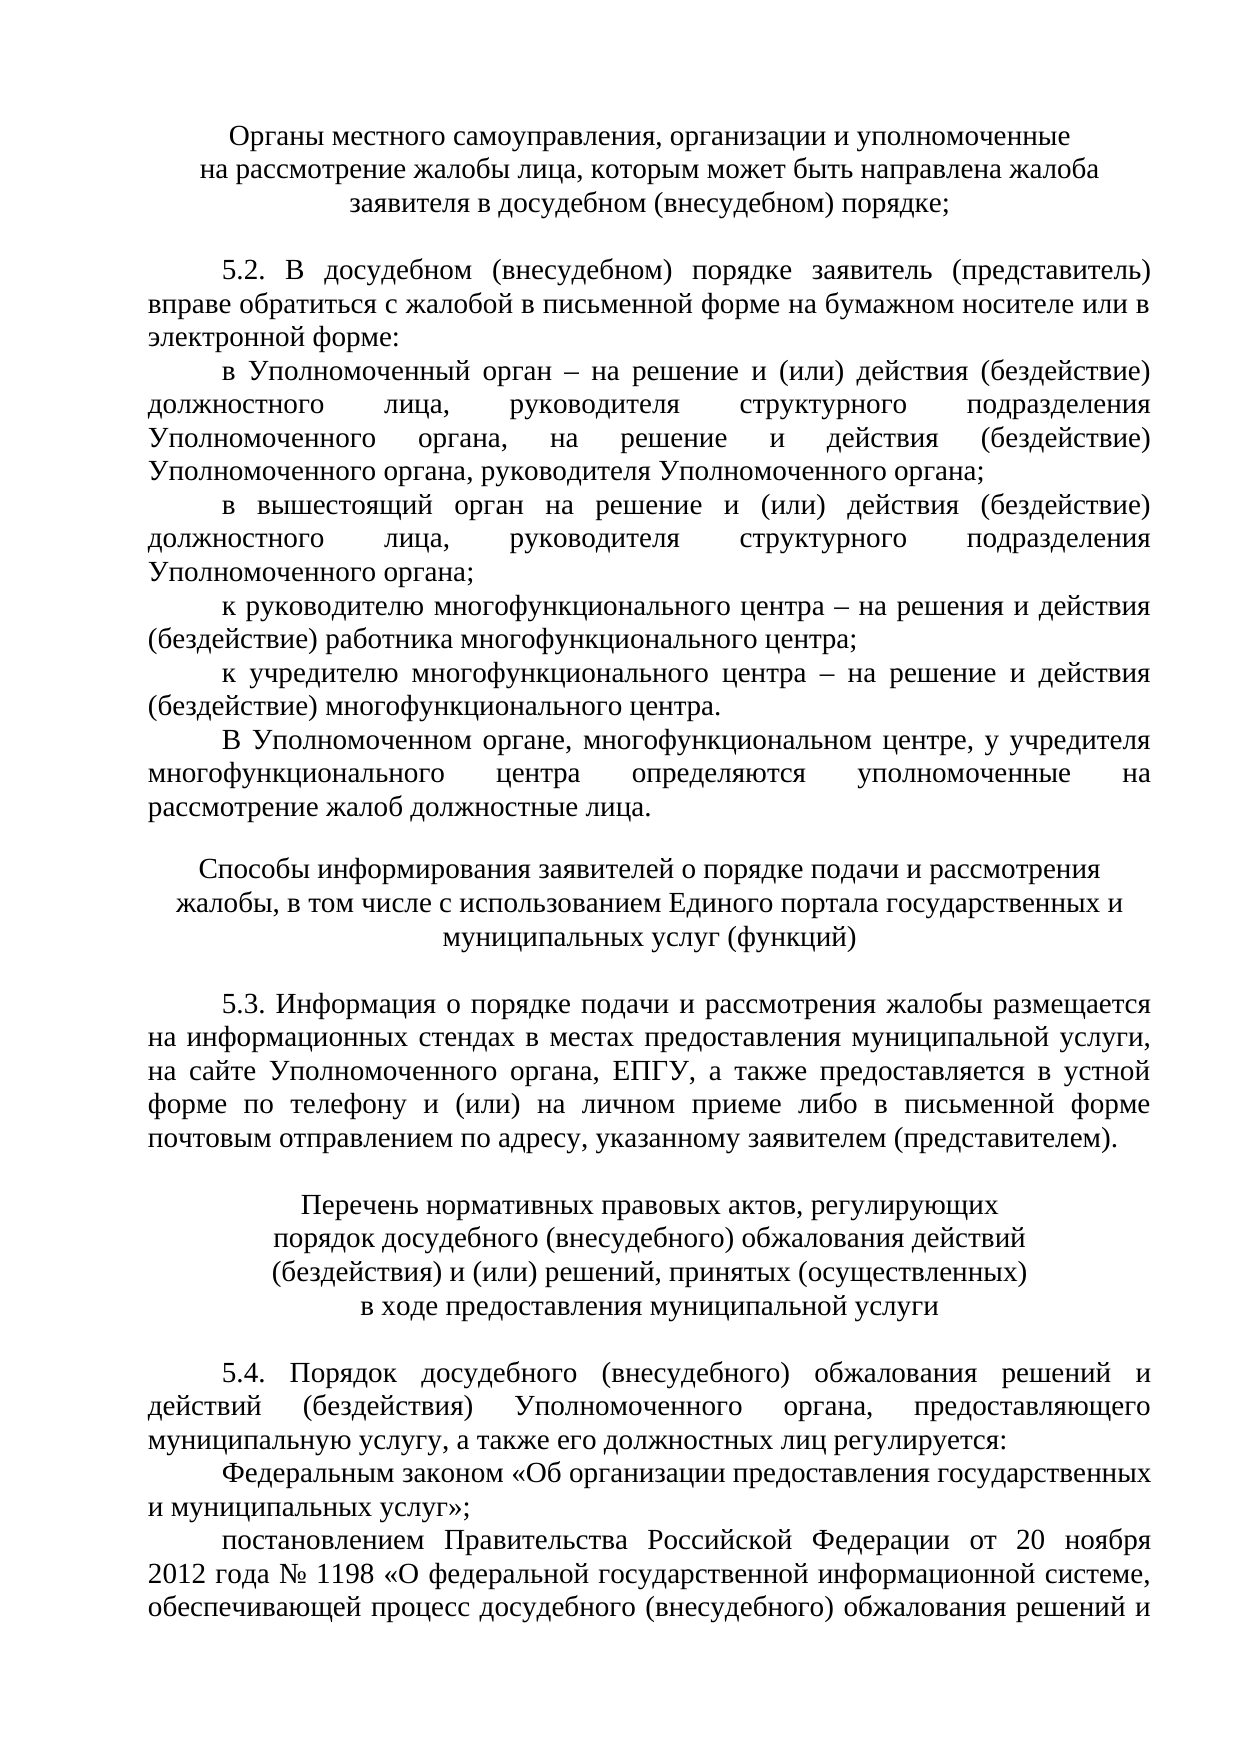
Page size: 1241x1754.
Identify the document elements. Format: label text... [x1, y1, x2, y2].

text в ходе предоставления муниципальной услуги [148, 1288, 1152, 1321]
text (бездействия) и (или) решений, принятых (осуществленных) [148, 1254, 1152, 1288]
text 5.3. Информация о порядке подачи и рассмотрения жалобы размещается на информационных стендах в местах предоставления муниципальной услуги, на сайте Уполномоченного органа, ЕПГУ, а также предоставляется в устной форме по телефону и (или) на личном приеме либо в письменной форме почтовым отправлением по адресу, указанному заявителем (представителем). [148, 986, 1152, 1153]
text Способы информирования заявителей о порядке подачи и рассмотрения жалобы, в том числе с использованием Единого портала государственных и муниципальных услуг (функций) [148, 852, 1152, 952]
text 5.4. Порядок досудебного (внесудебного) обжалования решений и действий (бездействия) Уполномоченного органа, предоставляющего муниципальную услугу, а также его должностных лиц регулируется: [148, 1355, 1152, 1455]
text в Уполномоченный орган – на решение и (или) действия (бездействие) должностного лица, руководителя структурного подразделения Уполномоченного органа, на решение и действия (бездействие) Уполномоченного органа, руководителя Уполномоченного органа; [148, 353, 1152, 487]
text В Уполномоченном органе, многофункциональном центре, у учредителя многофункционального центра определяются уполномоченные на рассмотрение жалоб должностные лица. [148, 722, 1152, 822]
text порядок досудебного (внесудебного) обжалования действий [148, 1221, 1152, 1254]
text 5.2. В досудебном (внесудебном) порядке заявитель (представитель) вправе обратиться с жалобой в письменной форме на бумажном носителе или в электронной форме: [148, 252, 1152, 353]
text Органы местного самоуправления, организации и уполномоченные [148, 118, 1152, 152]
text на рассмотрение жалобы лица, которым может быть направлена жалоба заявителя в досудебном (внесудебном) порядке; [148, 152, 1152, 219]
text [148, 1522, 1152, 1623]
text к руководителю многофункционального центра – на решения и действия (бездействие) работника многофункционального центра; [148, 588, 1152, 655]
text к учредителю многофункционального центра – на решение и действия (бездействие) многофункционального центра. [148, 655, 1152, 722]
text Перечень нормативных правовых актов, регулирующих [148, 1187, 1152, 1221]
text Федеральным законом «Об организации предоставления государственных и муниципальных услуг»; [148, 1455, 1152, 1522]
text в вышестоящий орган на решение и (или) действия (бездействие) должностного лица, руководителя структурного подразделения Уполномоченного органа; [148, 487, 1152, 588]
